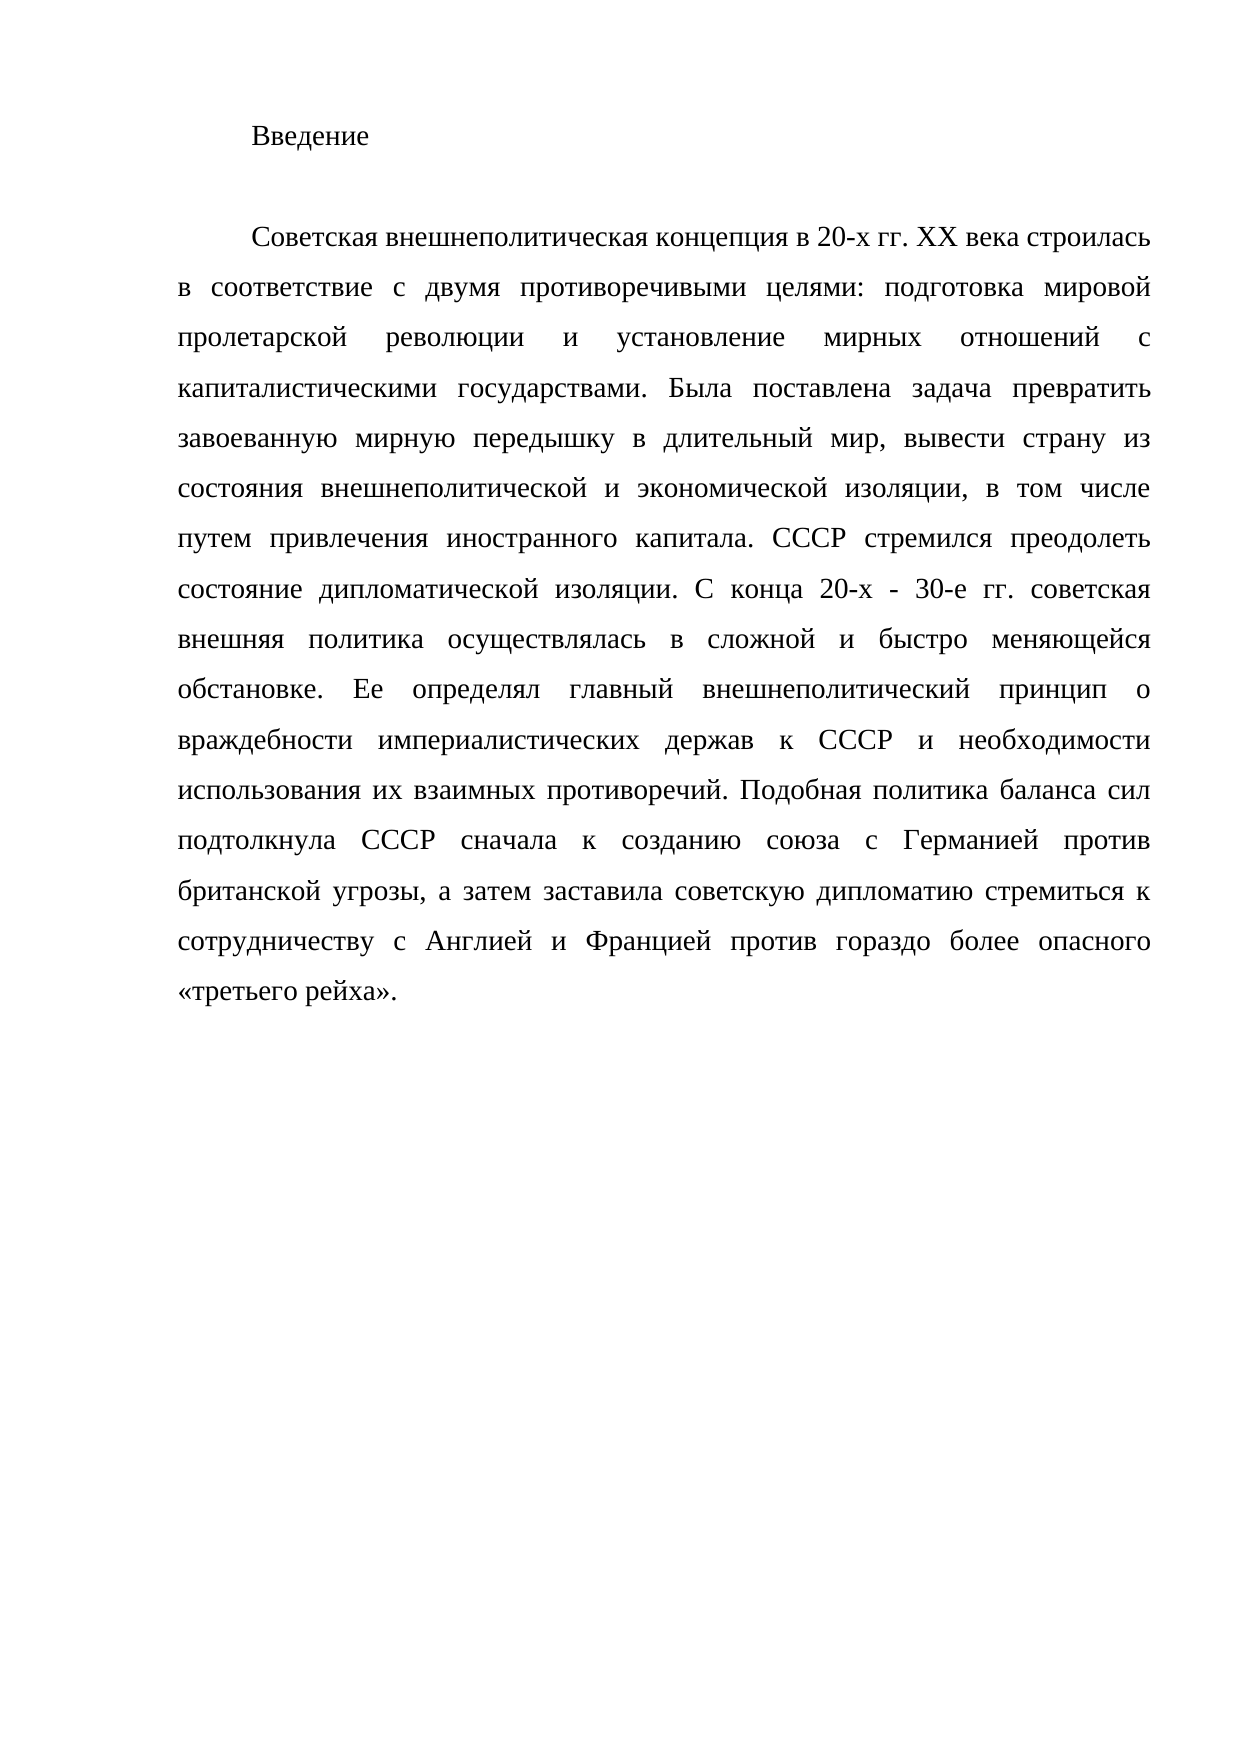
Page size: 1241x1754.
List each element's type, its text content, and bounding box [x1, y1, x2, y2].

text Советская внешнеполитическая концепция в 20-х гг. ХХ века строилась в соответствие с двумя противоречивыми целями: подготовка мировой пролетарской революции и установление мирных отношений с капиталистическими государствами. Была поставлена задача превратить завоеванную мирную передышку в длительный мир, вывести страну из состояния внешнеполитической и экономической изоляции, в том числе путем привлечения иностранного капитала. СССР стремился преодолеть состояние дипломатической изоляции. С конца 20-х - 30-е гг. советская внешняя политика осуществлялась в сложной и быстро меняющейся обстановке. Ее определял главный внешнеполитический принцип о враждебности империалистических держав к СССР и необходимости использования их взаимных противоречий. Подобная политика баланса сил подтолкнула СССР сначала к созданию союза с Германией против британской угрозы, а затем заставила советскую дипломатию стремиться к сотрудничеству с Англией и Францией против гораздо более опасного «третьего рейха». [177, 219, 1152, 1007]
text Введение [177, 118, 1152, 152]
